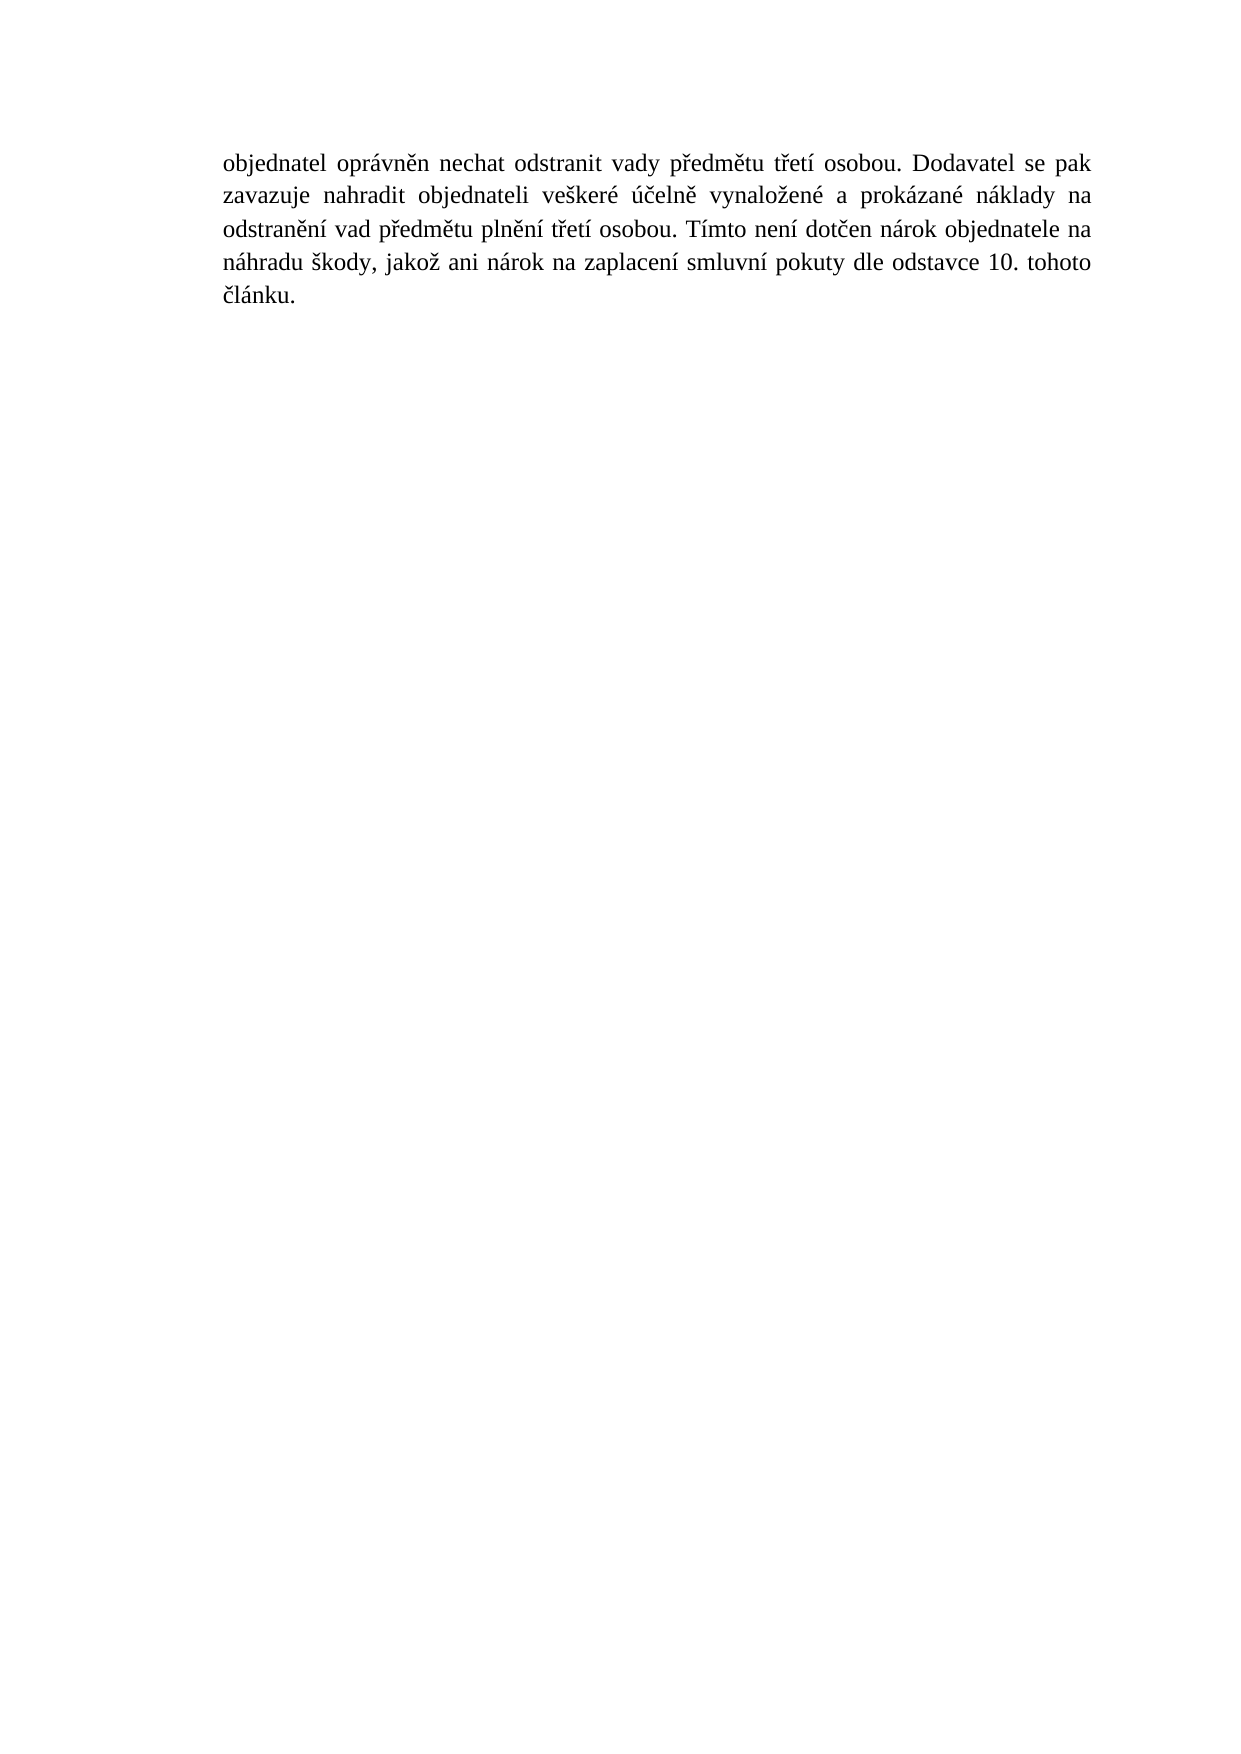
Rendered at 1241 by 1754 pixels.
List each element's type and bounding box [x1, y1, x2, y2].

list [185, 148, 1093, 308]
